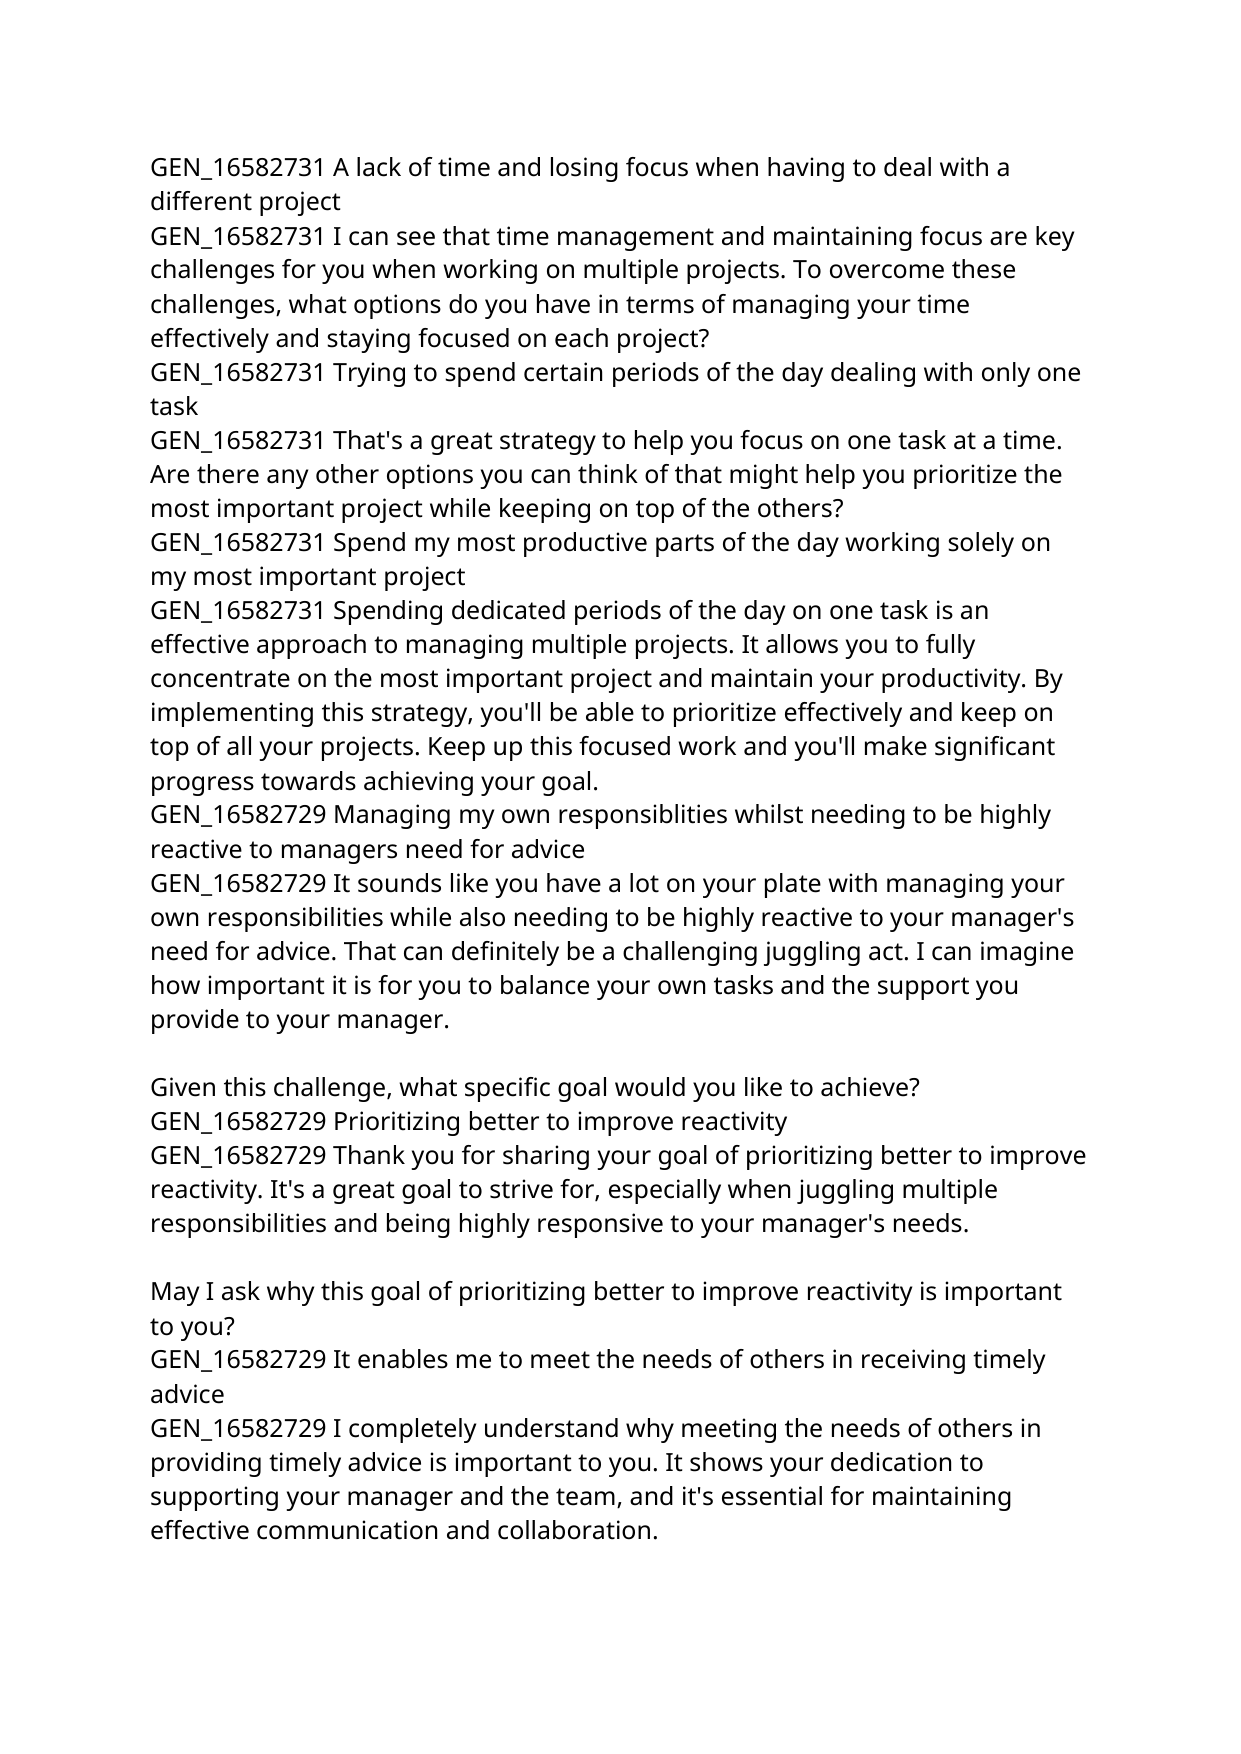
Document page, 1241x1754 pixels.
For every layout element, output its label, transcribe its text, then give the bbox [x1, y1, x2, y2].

text May I ask why this goal of prioritizing better to improve reactivity is important to you? [150, 1274, 1090, 1342]
text GEN_16582731 That's a great strategy to help you focus on one task at a time. Are there any other options you can think of that might help you prioritize the most important project while keeping on top of the others? [150, 422, 1090, 525]
text GEN_16582731 Trying to spend certain periods of the day dealing with only one task [150, 354, 1090, 422]
text GEN_16582729 I completely understand why meeting the needs of others in providing timely advice is important to you. It shows your dedication to supporting your manager and the team, and it's essential for maintaining effective communication and collaboration. [150, 1410, 1090, 1547]
text GEN_16582729 Managing my own responsiblities whilst needing to be highly reactive to managers need for advice [150, 797, 1090, 865]
text GEN_16582729 Thank you for sharing your goal of prioritizing better to improve reactivity. It's a great goal to strive for, especially when juggling multiple responsibilities and being highly responsive to your manager's needs. [150, 1138, 1090, 1240]
text Given this challenge, what specific goal would you like to achieve? [150, 1070, 1090, 1104]
text GEN_16582729 It sounds like you have a lot on your plate with managing your own responsibilities while also needing to be highly reactive to your manager's need for advice. That can definitely be a challenging juggling act. I can imagine how important it is for you to balance your own tasks and the support you provide to your manager. [150, 865, 1090, 1036]
text GEN_16582731 Spending dedicated periods of the day on one task is an effective approach to managing multiple projects. It allows you to fully concentrate on the most important project and maintain your productivity. By implementing this strategy, you'll be able to prioritize effectively and keep on top of all your projects. Keep up this focused work and you'll make significant progress towards achieving your goal. [150, 593, 1090, 797]
text GEN_16582729 It enables me to meet the needs of others in receiving timely advice [150, 1342, 1090, 1410]
text GEN_16582731 I can see that time management and maintaining focus are key challenges for you when working on multiple projects. To overcome these challenges, what options do you have in terms of managing your time effectively and staying focused on each project? [150, 218, 1090, 354]
text GEN_16582731 Spend my most productive parts of the day working solely on my most important project [150, 525, 1090, 593]
text GEN_16582729 Prioritizing better to improve reactivity [150, 1104, 1090, 1138]
text GEN_16582731 A lack of time and losing focus when having to deal with a different project [150, 150, 1090, 218]
